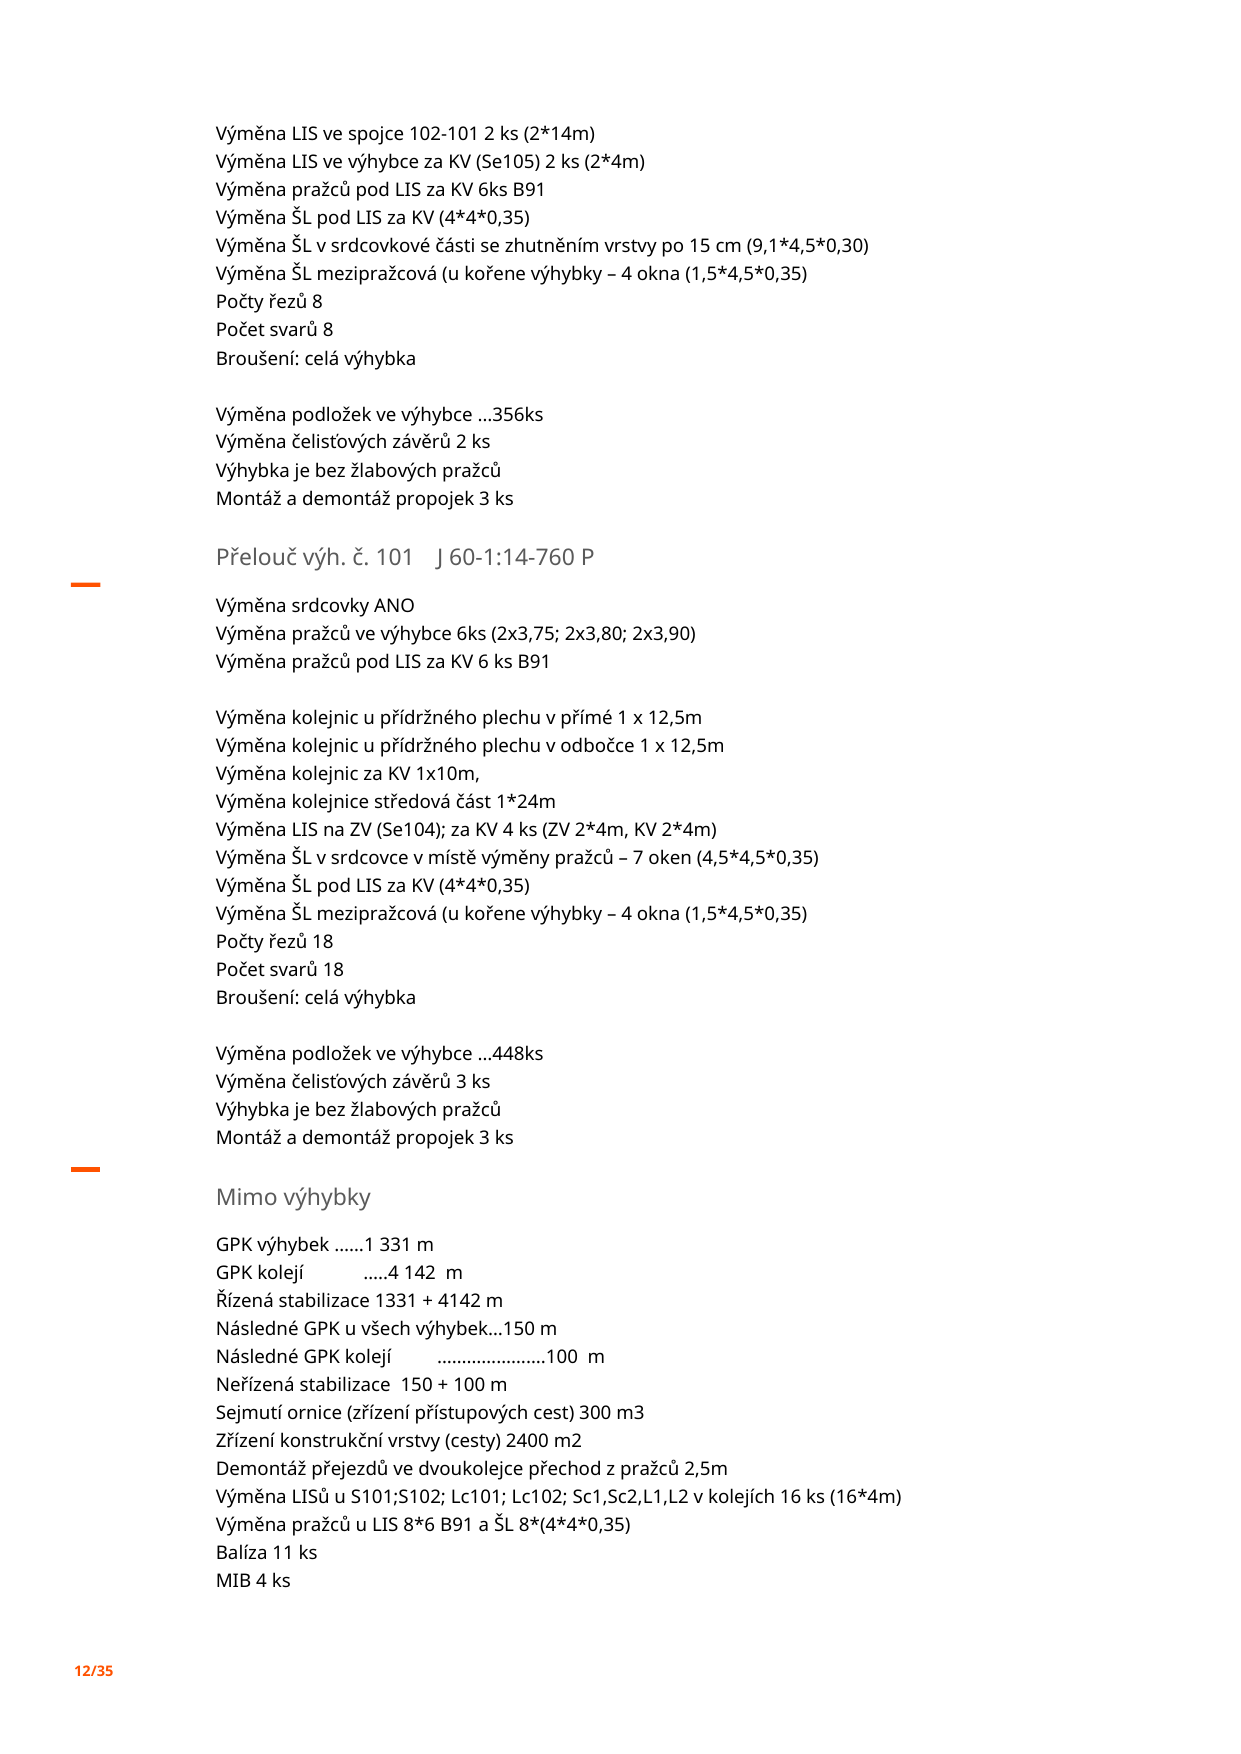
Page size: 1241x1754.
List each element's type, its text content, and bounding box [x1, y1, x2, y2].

text Výhybka je bez žlabových pražců [216, 1096, 1122, 1122]
text Výměna LIS ve spojce 102-101 2 ks (2*14m) [216, 121, 1122, 146]
text Výměna LIS ve výhybce za KV (Se105) 2 ks (2*4m) [216, 149, 1122, 174]
text Následné GPK kolejí ………………….100 m [216, 1343, 1122, 1369]
text Výměna kolejnic za KV 1x10m, [216, 760, 1122, 786]
text Následné GPK u všech výhybek…150 m [216, 1316, 1122, 1341]
text Demontáž přejezdů ve dvoukolejce přechod z pražců 2,5m [216, 1456, 1122, 1481]
text Výměna ŠL mezipražcová (u kořene výhybky – 4 okna (1,5*4,5*0,35) [216, 261, 1122, 286]
text Počty řezů 18 [216, 928, 1122, 954]
text Výměna čelisťových závěrů 2 ks [216, 429, 1122, 454]
text Výměna ŠL pod LIS za KV (4*4*0,35) [216, 872, 1122, 898]
text Broušení: celá výhybka [216, 345, 1122, 370]
text Výměna podložek ve výhybce …448ks [216, 1040, 1122, 1066]
text Zřízení konstrukční vrstvy (cesty) 2400 m2 [216, 1428, 1122, 1453]
text Balíza 11 ks [216, 1540, 1122, 1565]
text Výměna kolejnic u přídržného plechu v odbočce 1 x 12,5m [216, 732, 1122, 758]
text Počet svarů 8 [216, 317, 1122, 342]
text Výměna LIS na ZV (Se104); za KV 4 ks (ZV 2*4m, KV 2*4m) [216, 816, 1122, 842]
text Výměna ŠL pod LIS za KV (4*4*0,35) [216, 205, 1122, 230]
text Sejmutí ornice (zřízení přístupových cest) 300 m3 [216, 1399, 1122, 1425]
text Počet svarů 18 [216, 956, 1122, 982]
text Výměna ŠL v srdcovce v místě výměny pražců – 7 oken (4,5*4,5*0,35) [216, 844, 1122, 870]
text Neřízená stabilizace 150 + 100 m [216, 1372, 1122, 1397]
text Počty řezů 8 [216, 289, 1122, 314]
text Výměna čelisťových závěrů 3 ks [216, 1068, 1122, 1094]
text Výměna LISů u S101;S102; Lc101; Lc102; Sc1,Sc2,L1,L2 v kolejích 16 ks (16*4m) [216, 1484, 1122, 1509]
text Výměna srdcovky ANO [216, 592, 1122, 617]
text Řízená stabilizace 1331 + 4142 m [216, 1287, 1122, 1313]
text MIB 4 ks [216, 1568, 1122, 1593]
text Výměna ŠL v srdcovkové části se zhutněním vrstvy po 15 cm (9,1*4,5*0,30) [216, 233, 1122, 258]
text Výměna ŠL mezipražcová (u kořene výhybky – 4 okna (1,5*4,5*0,35) [216, 900, 1122, 926]
text GPK výhybek ……1 331 m [216, 1231, 1122, 1257]
text Výměna kolejnic u přídržného plechu v přímé 1 x 12,5m [216, 704, 1122, 729]
text Montáž a demontáž propojek 3 ks [216, 1124, 1122, 1150]
subtitle Přelouč výh. č. 101 J 60-1:14-760 P [216, 541, 1122, 572]
text Výměna pražců ve výhybce 6ks (2x3,75; 2x3,80; 2x3,90) [216, 620, 1122, 646]
text GPK kolejí …..4 142 m [216, 1259, 1122, 1285]
text Montáž a demontáž propojek 3 ks [216, 485, 1122, 510]
text Broušení: celá výhybka [216, 984, 1122, 1010]
subtitle Mimo výhybky [216, 1180, 1122, 1212]
text Výměna pražců pod LIS za KV 6 ks B91 [216, 648, 1122, 673]
text Výměna pražců u LIS 8*6 B91 a ŠL 8*(4*4*0,35) [216, 1512, 1122, 1537]
text Výměna pražců pod LIS za KV 6ks B91 [216, 177, 1122, 202]
text Výhybka je bez žlabových pražců [216, 457, 1122, 482]
text Výměna kolejnice středová část 1*24m [216, 788, 1122, 814]
text Výměna podložek ve výhybce …356ks [216, 401, 1122, 426]
